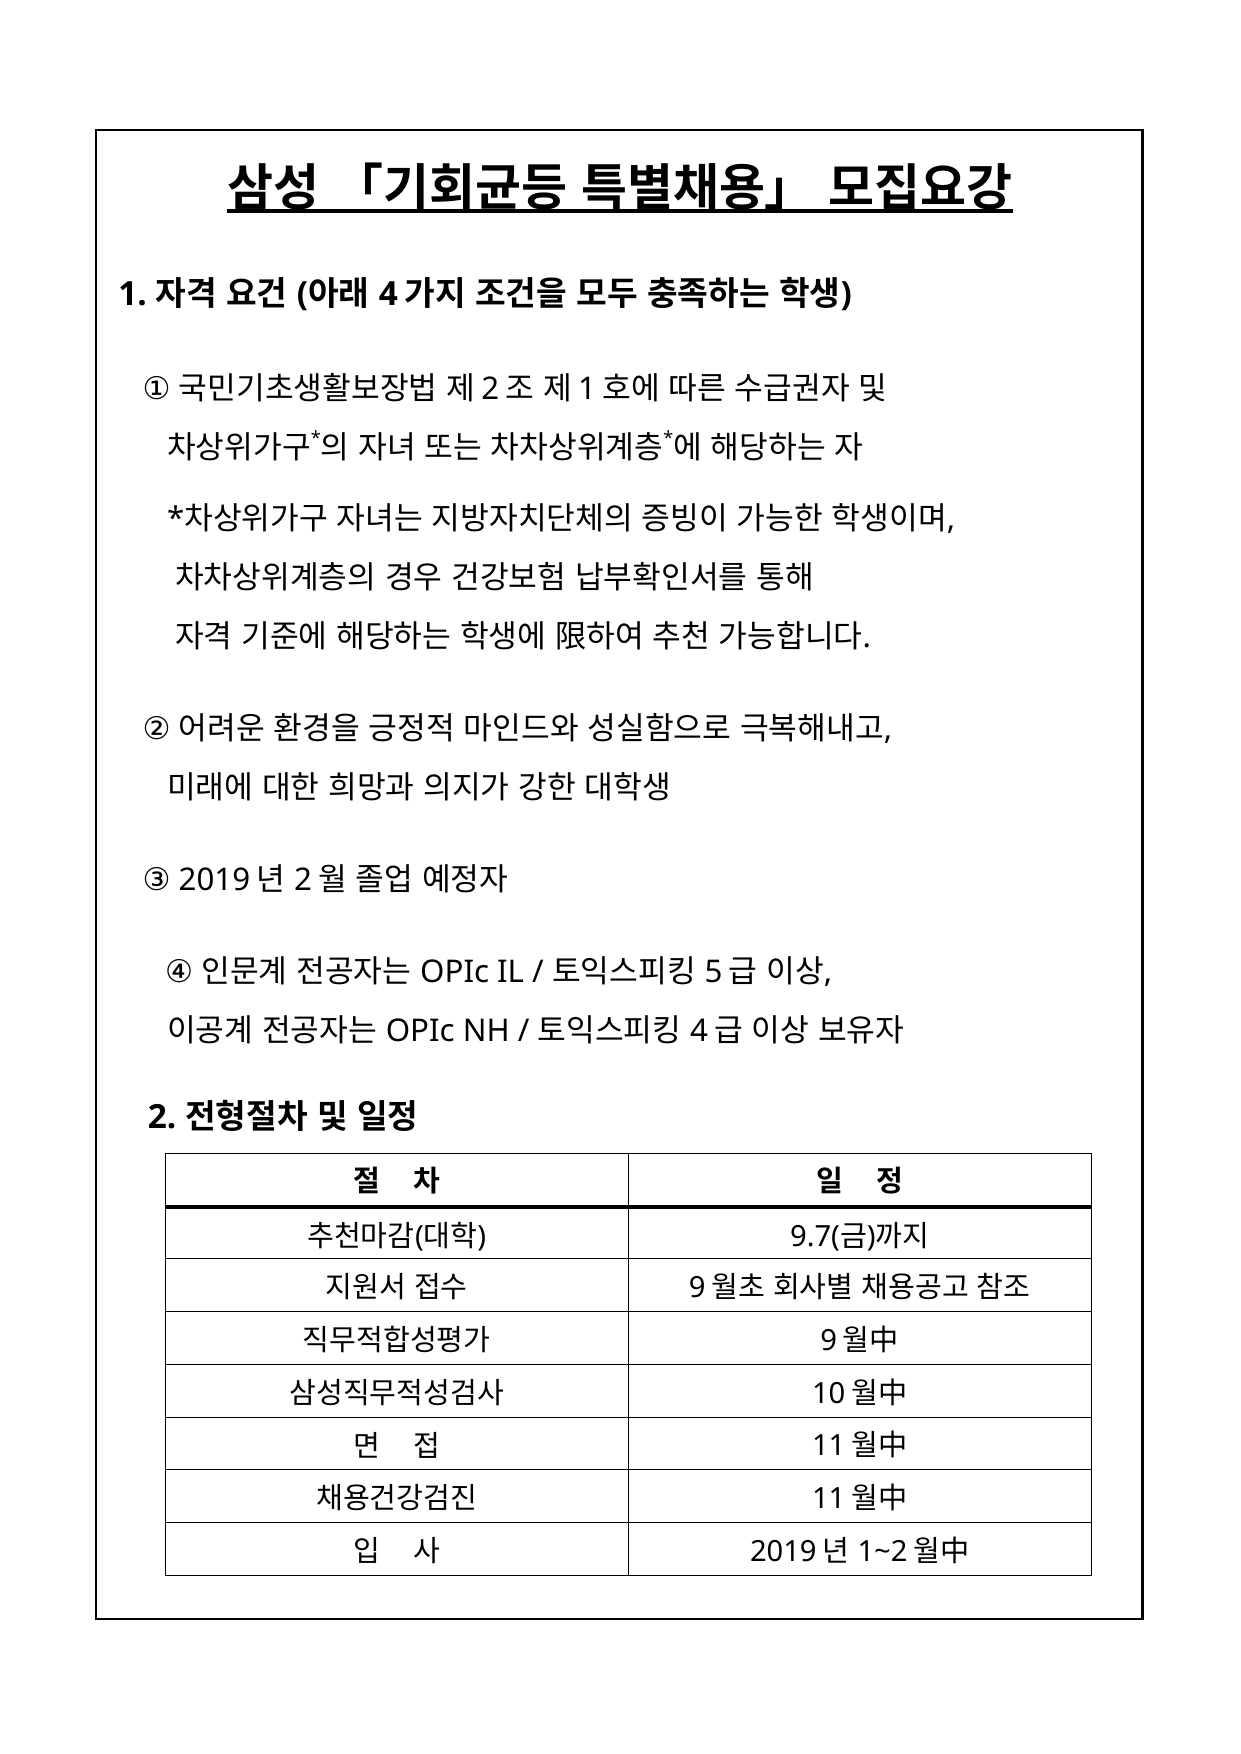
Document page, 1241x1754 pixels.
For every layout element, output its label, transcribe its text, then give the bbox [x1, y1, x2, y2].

text 이공계 전공자는 OPIc NH / 토익스피킹 4급 이상 보유자 [118, 1006, 1122, 1051]
table_cell 추천마감(대학) [166, 1209, 628, 1258]
table_cell 11월中 [629, 1470, 1091, 1522]
table_cell 직무적합성평가 [166, 1312, 628, 1364]
table_cell 9.7(금)까지 [629, 1209, 1091, 1258]
table_cell 11월中 [629, 1418, 1091, 1469]
text 2. 전형절차 및 일정 [118, 1089, 1122, 1138]
table_cell 9월中 [629, 1312, 1091, 1364]
table_cell 채용건강검진 [166, 1470, 628, 1522]
table_cell 삼성직무적성검사 [166, 1365, 628, 1417]
table_cell 지원서 접수 [166, 1259, 628, 1311]
table_cell 면 접 [166, 1418, 628, 1469]
text 미래에 대한 희망과 의지가 강한 대학생 [118, 762, 1122, 807]
text ④ 인문계 전공자는 OPIc IL / 토익스피킹 5급 이상, [118, 947, 1122, 992]
table_cell 입 사 [166, 1523, 628, 1575]
text ① 국민기초생활보장법 제2조 제1호에 따른 수급권자 및 [118, 363, 1122, 408]
text 삼성 「기회균등 특별채용」 모집요강 [118, 148, 1122, 220]
table_cell 9월초 회사별 채용공고 참조 [629, 1259, 1091, 1311]
table_cell 10월中 [629, 1365, 1091, 1417]
table_cell 2019년 1~2월中 [629, 1523, 1091, 1575]
text 1. 자격 요건 (아래 4가지 조건을 모두 충족하는 학생) [118, 267, 1122, 315]
table_header 절 차 [166, 1154, 628, 1205]
table_header 일 정 [629, 1154, 1091, 1205]
text 차상위가구*의 자녀 또는 차차상위계층*에 해당하는 자 [118, 422, 1122, 467]
text *차상위가구 자녀는 지방자치단체의 증빙이 가능한 학생이며, [118, 493, 1122, 539]
text 차차상위계층의 경우 건강보험 납부확인서를 통해 자격 기준에 해당하는 학생에 限하여 추천 가능합니다. [118, 552, 1122, 656]
text ③ 2019년 2월 졸업 예정자 [118, 854, 1122, 900]
text ② 어려운 환경을 긍정적 마인드와 성실함으로 극복해내고, [118, 703, 1122, 749]
